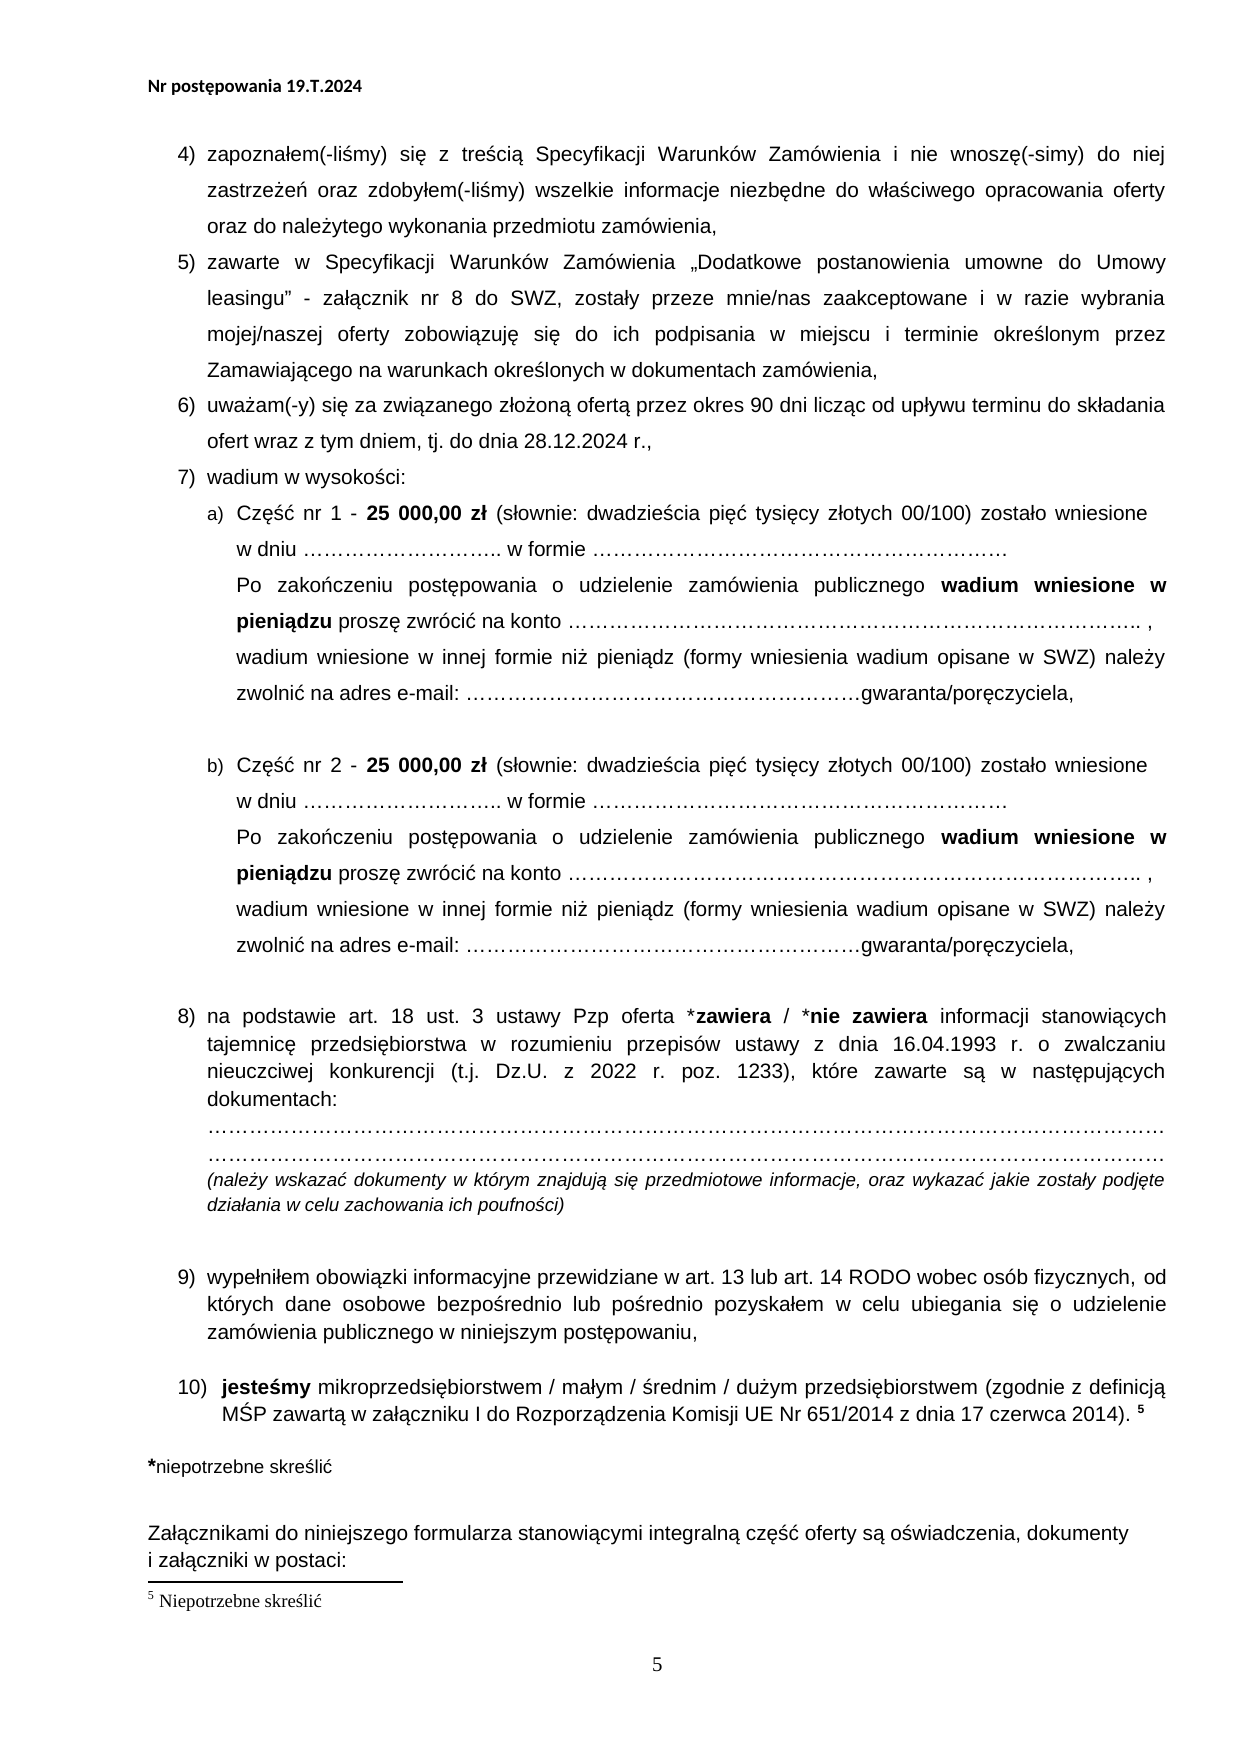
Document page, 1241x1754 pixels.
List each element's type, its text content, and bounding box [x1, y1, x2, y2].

list Część nr 1 - 25 000,00 zł (słownie: dwadzieścia pięć tysięcy złotych 00/100) zostało wniesione w dniu ……………………….. w formie …………………………………………………… [207, 501, 1167, 561]
text *niepotrzebne skreślić [148, 1453, 1167, 1477]
list Po zakończeniu postępowania o udzielenie zamówienia publicznego wadium wniesione w pieniądzu proszę zwrócić na konto ……………………………………………………………………….. , [236, 573, 1167, 633]
list wadium wniesione w innej formie niż pieniądz (formy wniesienia wadium opisane w SWZ) należy zwolnić na adres e-mail: …………………………………………………gwaranta/poręczyciela, [236, 645, 1167, 705]
list zawarte w Specyfikacji Warunków Zamówienia „Dodatkowe postanowienia umowne do Umowy leasingu” - załącznik nr 8 do SWZ, zostały przeze mnie/nas zaakceptowane i w razie wybrania mojej/naszej oferty zobowiązuję się do ich podpisania w miejscu i terminie określonym przez Zamawiającego na warunkach określonych w dokumentach zamówienia, [177, 249, 1167, 381]
list (należy wskazać dokumenty w którym znajdują się przedmiotowe informacje, oraz wykazać jakie zostały podjęte działania w celu zachowania ich poufności) [207, 1169, 1167, 1216]
list uważam(-y) się za związanego złożoną ofertą przez okres 90 dni licząc od upływu terminu do składania ofert wraz z tym dniem, tj. do dnia 28.12.2024 r., [177, 393, 1167, 453]
list Część nr 2 - 25 000,00 zł (słownie: dwadzieścia pięć tysięcy złotych 00/100) zostało wniesione w dniu ……………………….. w formie …………………………………………………… [207, 753, 1167, 813]
list zapoznałem(-liśmy) się z treścią Specyfikacji Warunków Zamówienia i nie wnoszę(-simy) do niej zastrzeżeń oraz zdobyłem(-liśmy) wszelkie informacje niezbędne do właściwego opracowania oferty oraz do należytego wykonania przedmiotu zamówienia, [177, 142, 1167, 238]
text Załącznikami do niniejszego formularza stanowiącymi integralną część oferty są oświadczenia, dokumenty i załączniki w postaci: [148, 1521, 1167, 1572]
list wadium wniesione w innej formie niż pieniądz (formy wniesienia wadium opisane w SWZ) należy zwolnić na adres e-mail: …………………………………………………gwaranta/poręczyciela, [236, 896, 1167, 956]
list ………………………………………………………………………………………………………………………… [207, 1114, 1167, 1138]
list wadium w wysokości: [177, 465, 1167, 489]
list jesteśmy mikroprzedsiębiorstwem / małym / średnim / dużym przedsiębiorstwem (zgodnie z definicją MŚP zawartą w załączniku I do Rozporządzenia Komisji UE Nr 651/2014 z dnia 17 czerwca 2014). [177, 1374, 1167, 1426]
list ………………………………………………………………………………………………………………………… [207, 1142, 1167, 1166]
list na podstawie art. 18 ust. 3 ustawy Pzp oferta *zawiera / *nie zawiera informacji stanowiących tajemnicę przedsiębiorstwa w rozumieniu przepisów ustawy z dnia 16.04.1993 r. o zwalczaniu nieuczciwej konkurencji (t.j. Dz.U. z 2022 r. poz. 1233), które zawarte są w następujących dokumentach: [177, 1004, 1167, 1111]
list Po zakończeniu postępowania o udzielenie zamówienia publicznego wadium wniesione w pieniądzu proszę zwrócić na konto ……………………………………………………………………….. , [236, 824, 1167, 884]
list wypełniłem obowiązki informacyjne przewidziane w art. 13 lub art. 14 RODO wobec osób fizycznych, od których dane osobowe bezpośrednio lub pośrednio pozyskałem w celu ubiegania się o udzielenie zamówienia publicznego w niniejszym postępowaniu, [177, 1264, 1167, 1343]
